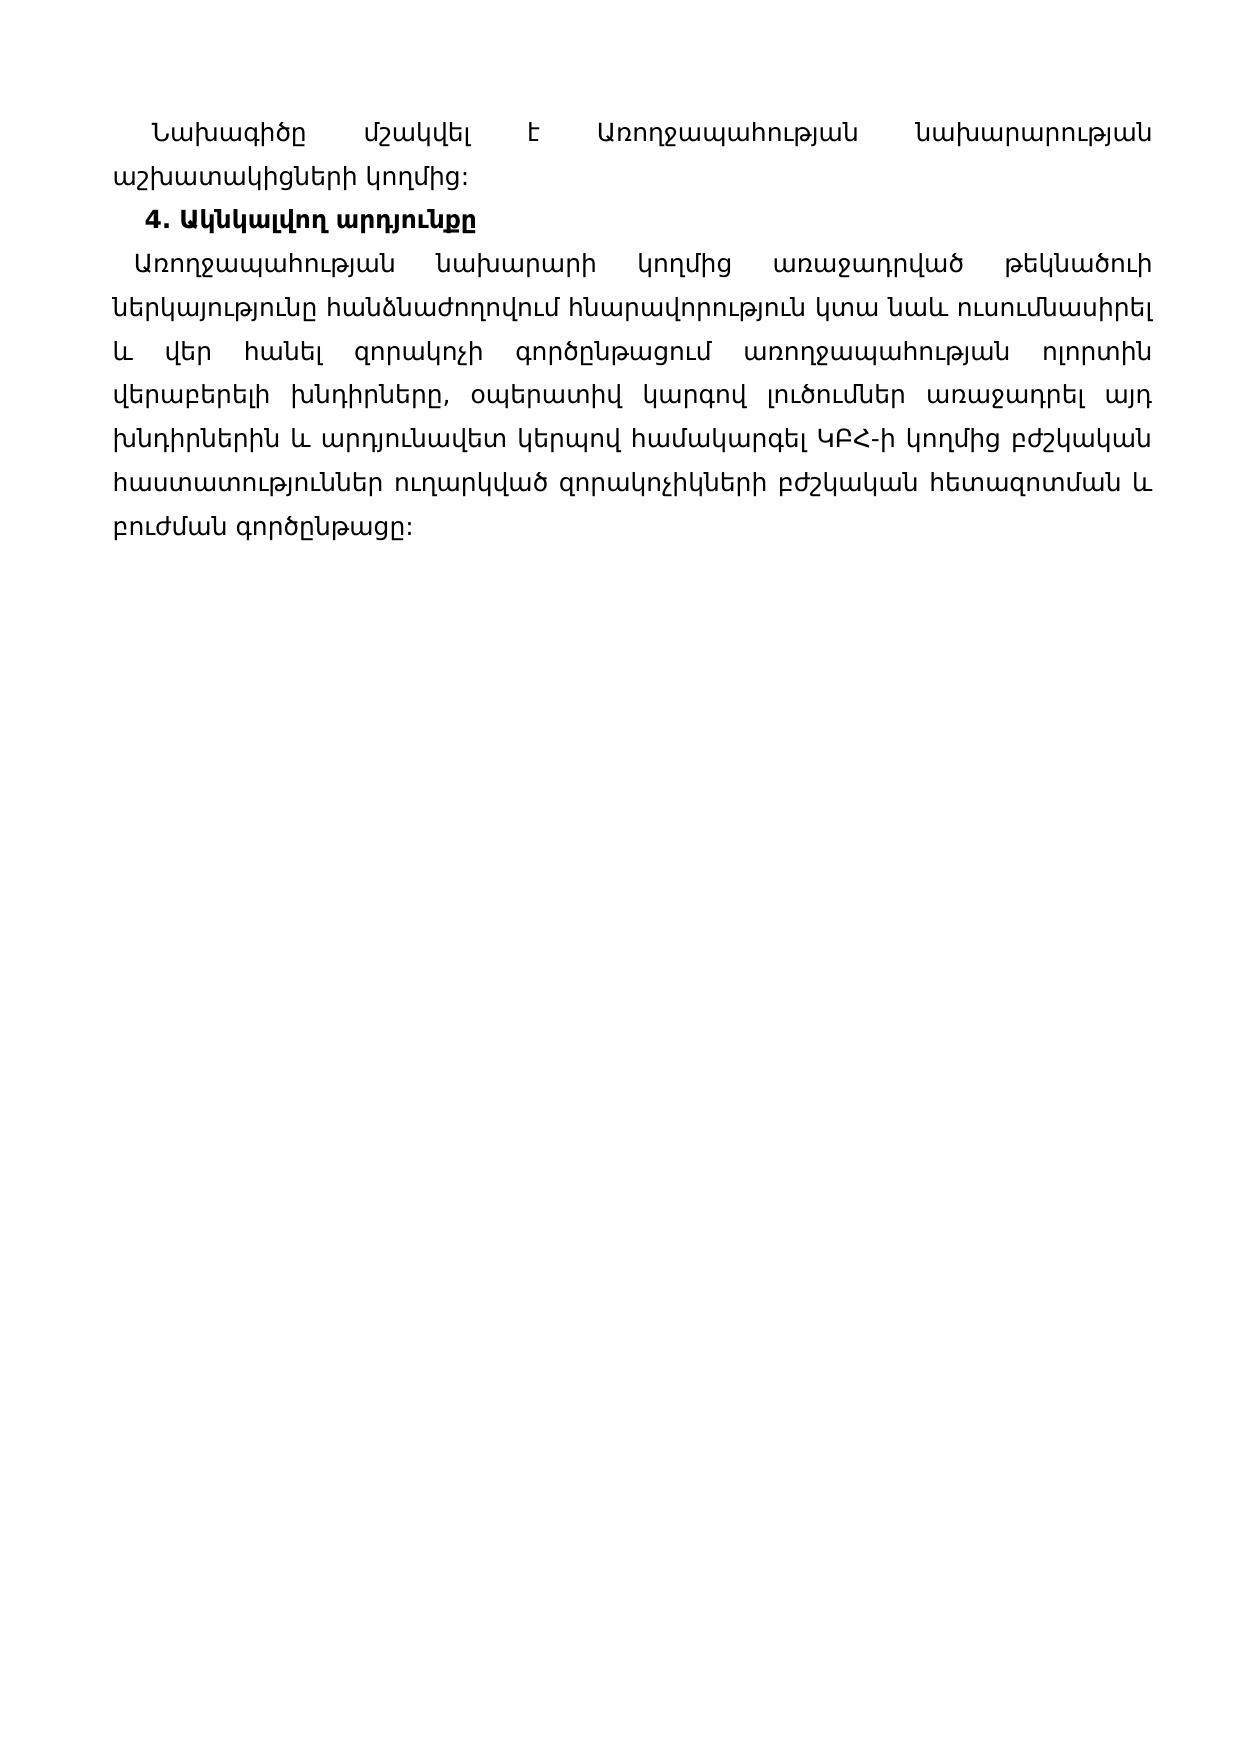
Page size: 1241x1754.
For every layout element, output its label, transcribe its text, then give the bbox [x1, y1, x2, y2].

text Առողջապահության նախարարի կողմից առաջադրված թեկնածուի ներկայությունը հանձնաժողովում հնարավորություն կտա նաև ուսումնասիրել և վեր հանել զորակոչի գործընթացում առողջապահության ոլորտին վերաբերելի խնդիրները, օպերատիվ կարգով լուծումներ առաջադրել այդ խնդիրներին և արդյունավետ կերպով համակարգել ԿԲՀ-ի կողմից բժշկական հաստատություններ ուղարկված զորակոչիկների բժշկական հետազոտման և բուժման գործընթացը: [112, 249, 1153, 541]
list 4. Ակնկալվող արդյունքը [112, 206, 1153, 235]
text Նախագիծը մշակվել է Առողջապահության նախարարության աշխատակիցների կողմից: [112, 118, 1153, 191]
